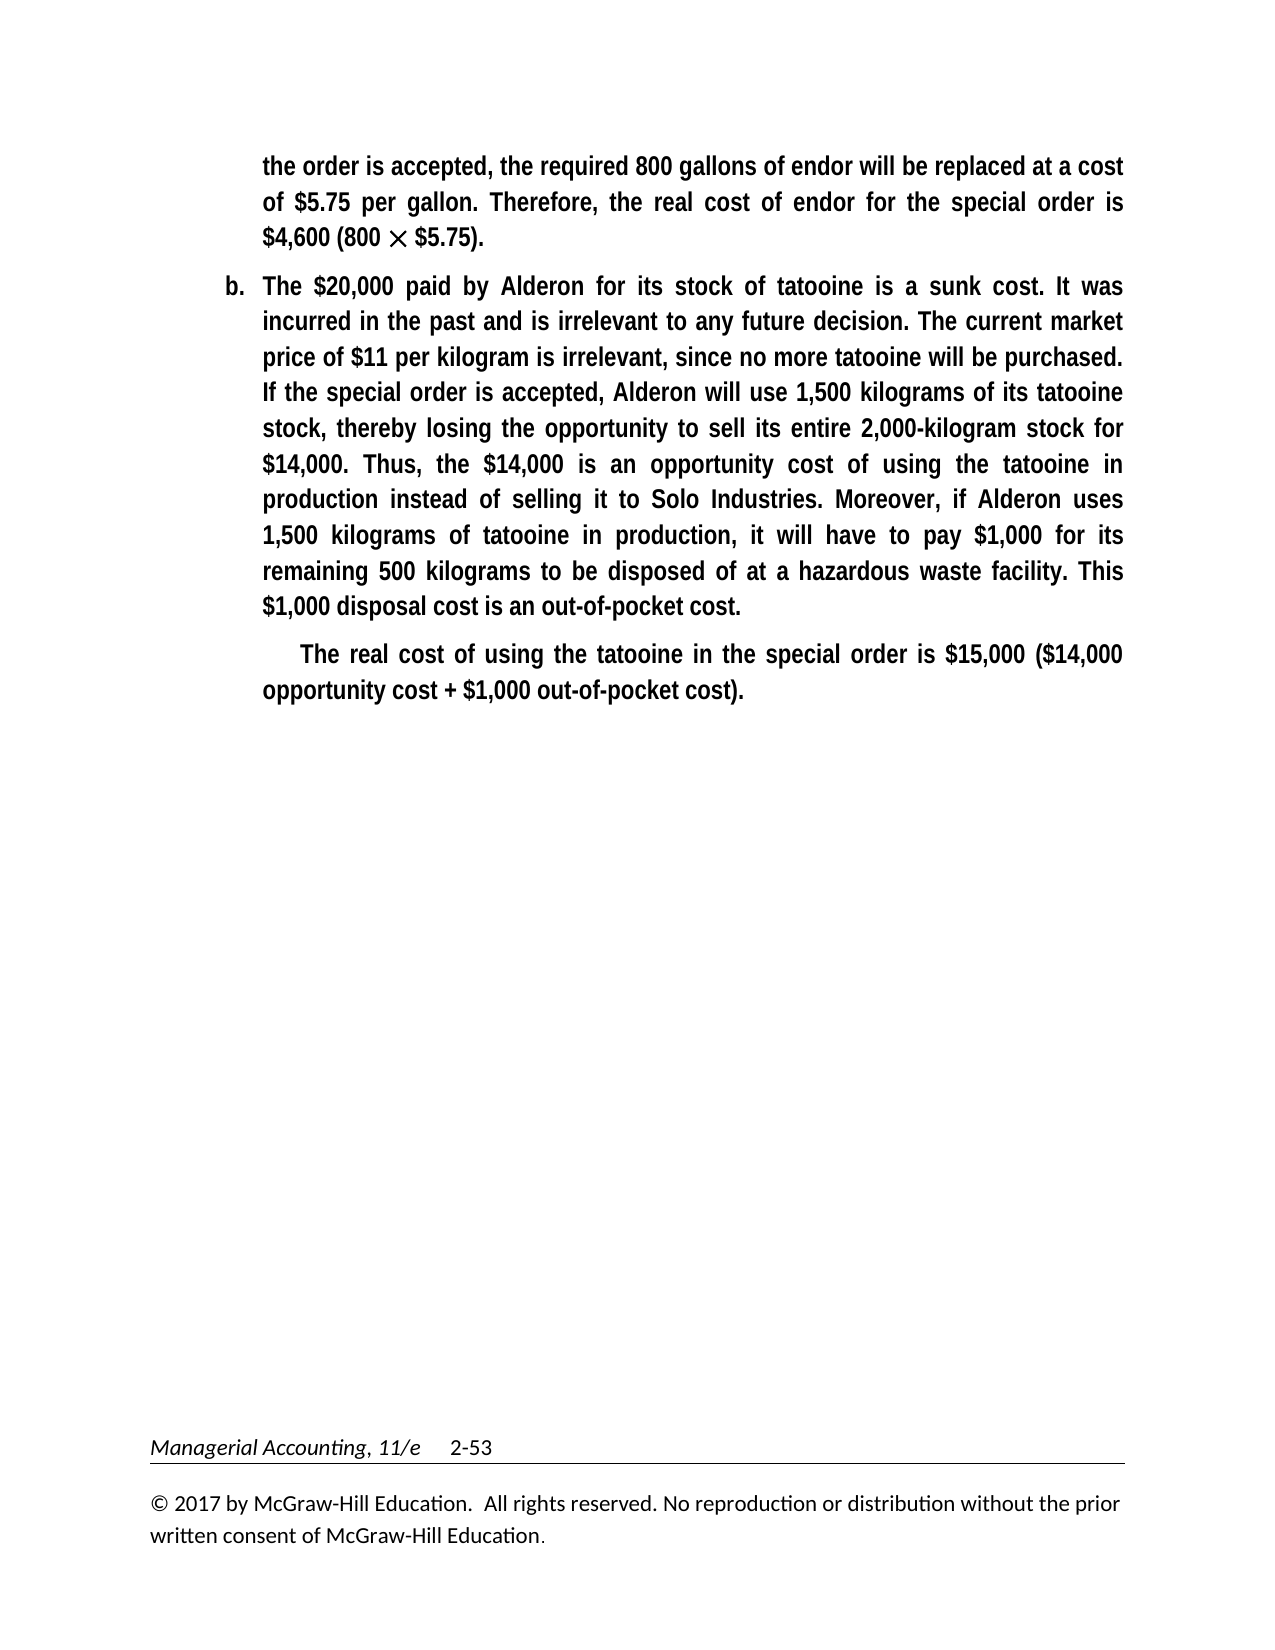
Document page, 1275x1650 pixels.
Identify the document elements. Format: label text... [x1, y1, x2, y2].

text b. The $20,000 paid by Alderon for its stock of tatooine is a sunk cost. It was incurred in the past and is irrelevant to any future decision. The current market price of $11 per kilogram is irrelevant, since no more tatooine will be purchased. If the special order is accepted, Alderon will use 1,500 kilograms of its tatooine stock, thereby losing the opportunity to sell its entire 2,000-kilogram stock for $14,000. Thus, the $14,000 is an opportunity cost of using the tatooine in production instead of selling it to Solo Industries. Moreover, if Alderon uses 1,500 kilograms of tatooine in production, it will have to pay $1,000 for its remaining 500 kilograms to be disposed of at a hazardous waste facility. This $1,000 disposal cost is an out-of-pocket cost. [225, 270, 1125, 621]
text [150, 150, 1125, 252]
text The real cost of using the tatooine in the special order is $15,000 ($14,000 opportunity cost + $1,000 out-of-pocket cost). [225, 638, 1125, 705]
